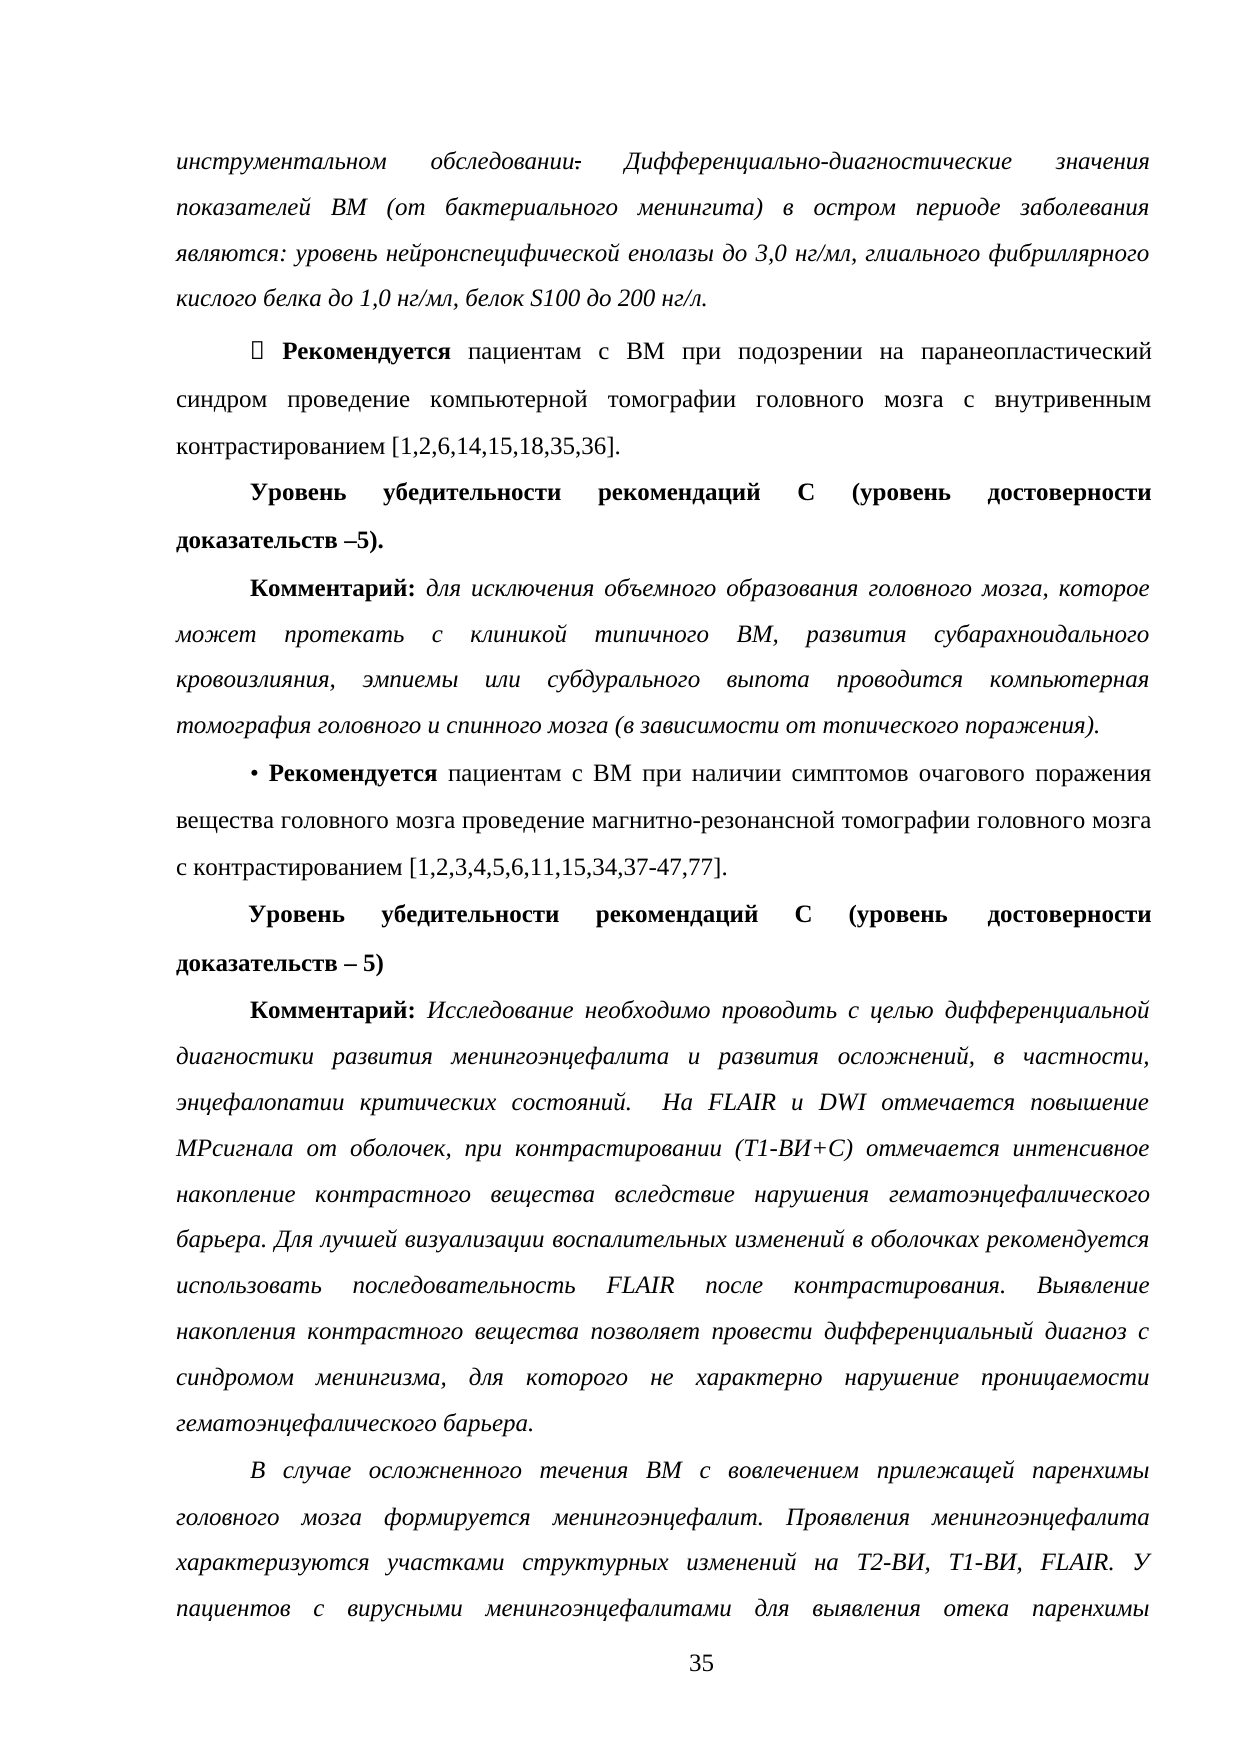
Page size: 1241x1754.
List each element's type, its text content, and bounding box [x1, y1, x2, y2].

text • Рекомендуется пациентам с ВМ при наличии симптомов очагового поражения вещества головного мозга проведение магнитно-резонансной томографии головного мозга с контрастированием [1,2,3,4,5,6,11,15,34,37-47,77]. [176, 758, 1152, 881]
text  Рекомендуется пациентам с ВМ при подозрении на паранеопластический синдром проведение компьютерной томографии головного мозга с внутривенным контрастированием [1,2,6,14,15,18,35,36]. [176, 333, 1152, 459]
text доказательств – 5) [176, 948, 1152, 976]
text Комментарий: Исследование необходимо проводить с целью дифференциальной диагностики развития менингоэнцефалита и развития осложнений, в частности, энцефалопатии критических состояний. На FLAIR и DWI отмечается повышение МРсигнала от оболочек, при контрастировании (Т1-ВИ+С) отмечается интенсивное накопление контрастного вещества вследствие нарушения гематоэнцефалического барьера. Для лучшей визуализации воспалительных изменений в оболочках рекомендуется использовать последовательность FLAIR после контрастирования. Выявление накопления контрастного вещества позволяет провести дифференциальный диагноз с синдромом менингизма, для которого не характерно нарушение проницаемости гематоэнцефалического барьера. [176, 995, 1153, 1437]
text Комментарий: для исключения объемного образования головного мозга, которое может протекать с клиникой типичного ВМ, развития субарахноидального кровоизлияния, эмпиемы или субдурального выпота проводится компьютерная томография головного и спинного мозга (в зависимости от топического поражения). [176, 573, 1153, 739]
text Уровень убедительности рекомендаций С (уровень достоверности [177, 899, 1158, 928]
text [176, 1456, 1153, 1622]
text Уровень убедительности рекомендаций С (уровень достоверности доказательств –5). [176, 477, 1152, 554]
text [176, 146, 1153, 312]
